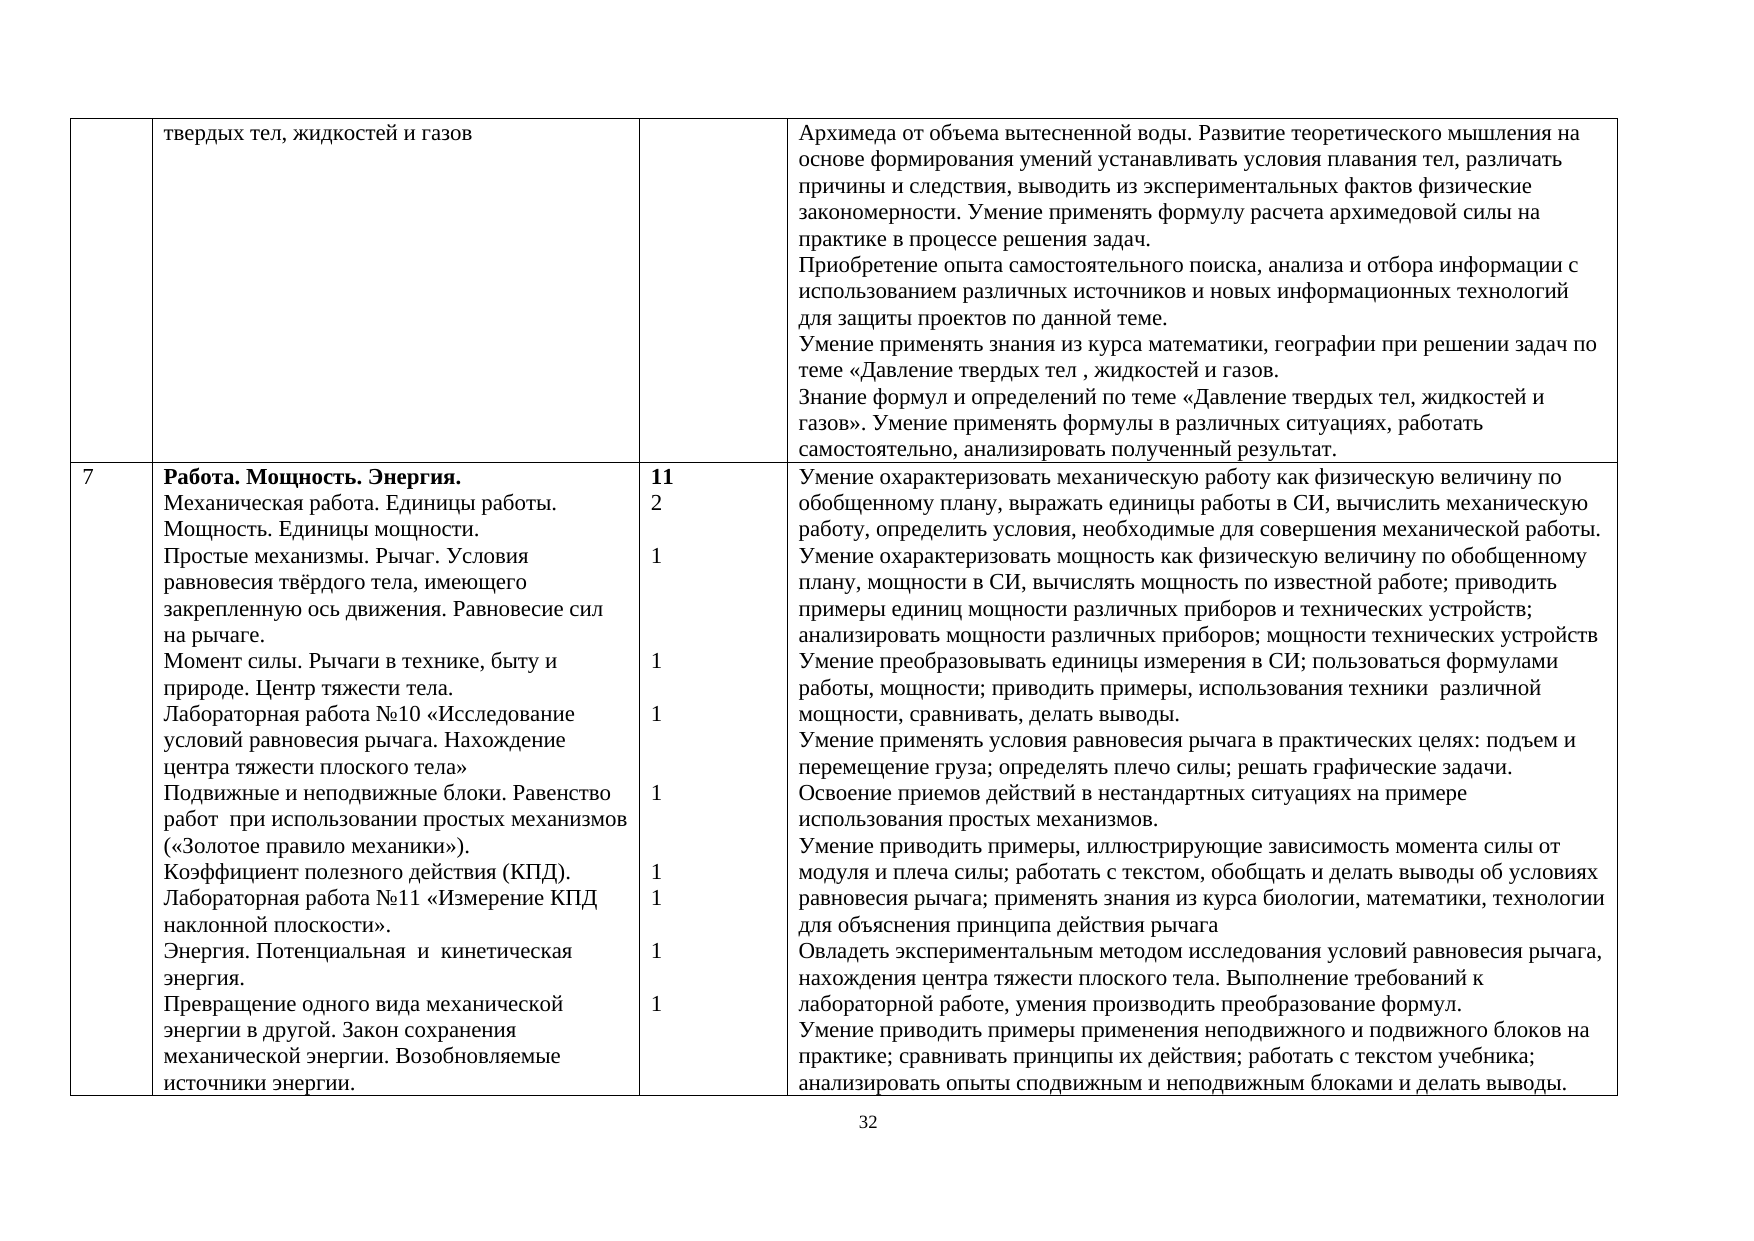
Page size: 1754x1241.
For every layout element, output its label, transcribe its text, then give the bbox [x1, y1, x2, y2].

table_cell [788, 119, 1617, 462]
table_cell 7 [71, 119, 152, 462]
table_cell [153, 119, 639, 462]
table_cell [640, 463, 787, 1095]
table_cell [640, 119, 787, 462]
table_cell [788, 463, 1617, 1095]
table_cell 7 [71, 463, 152, 1095]
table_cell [153, 463, 639, 1095]
